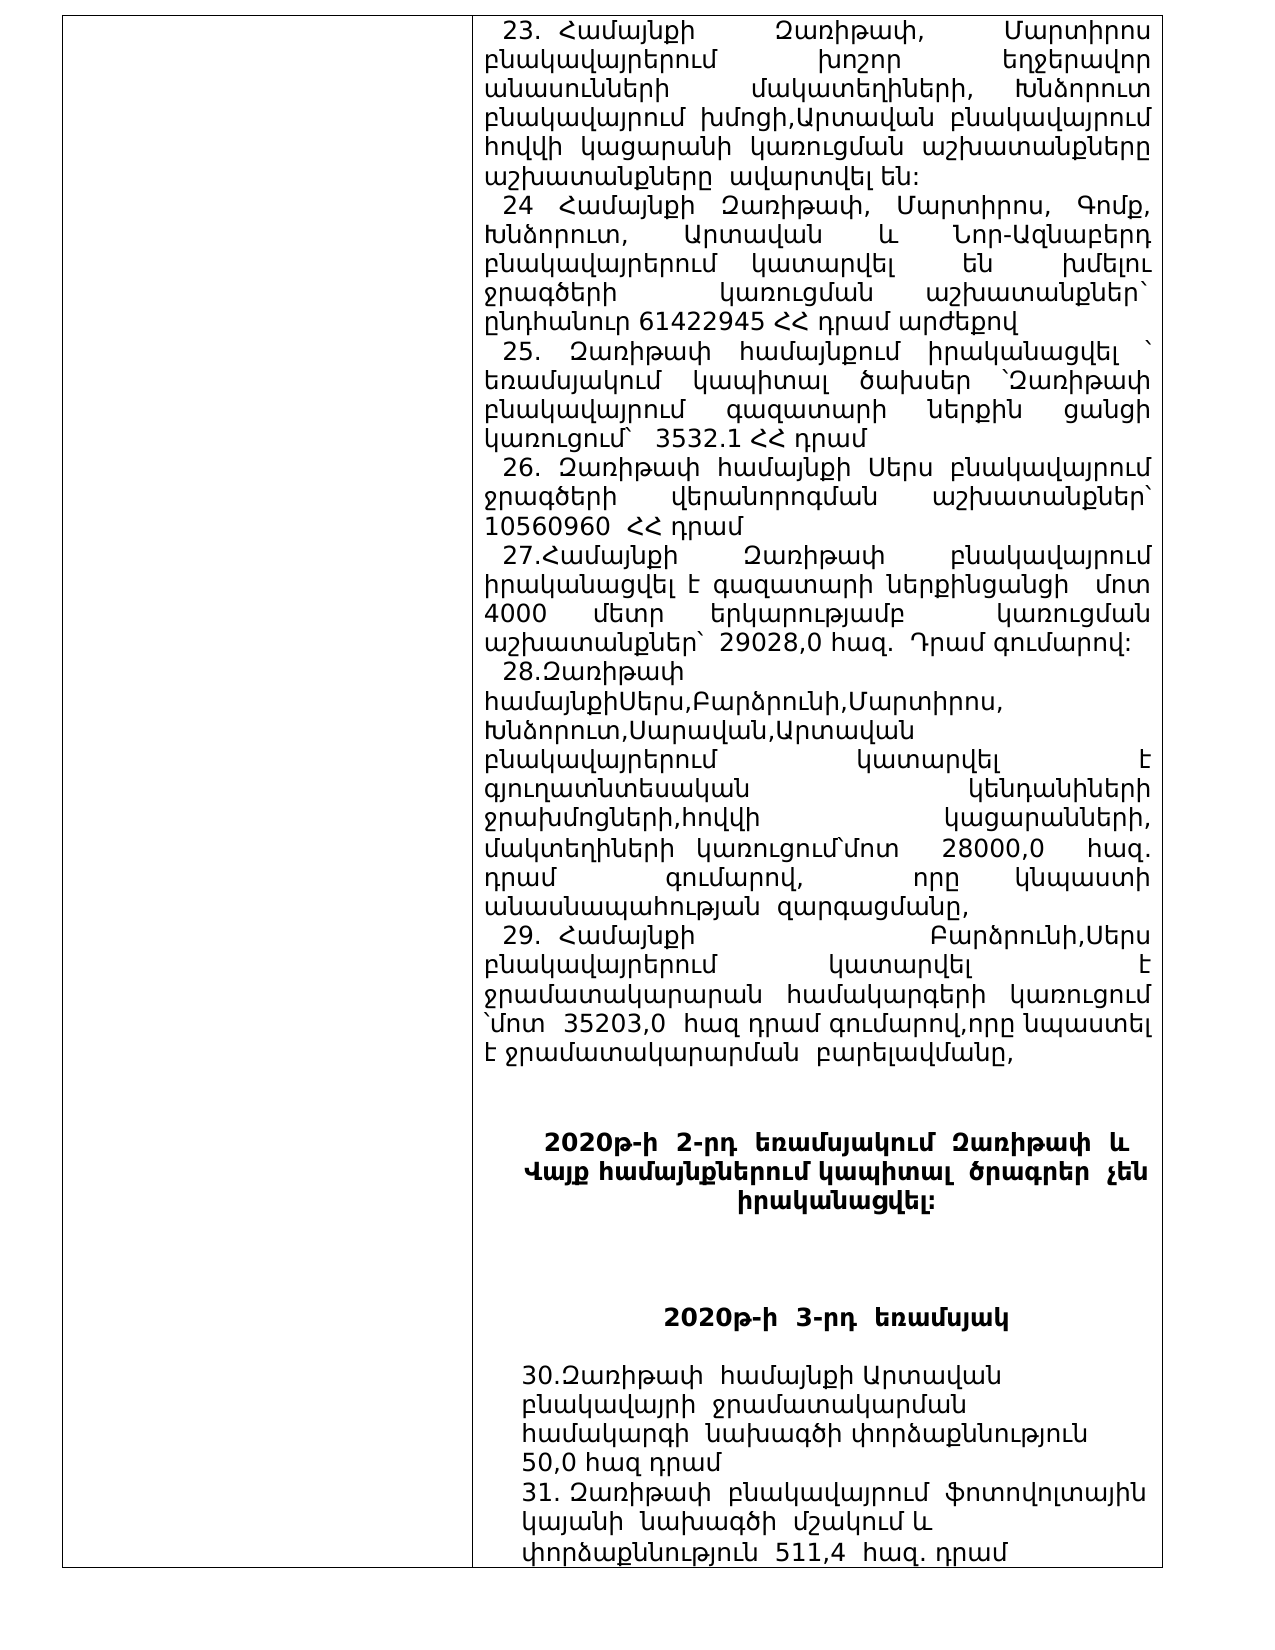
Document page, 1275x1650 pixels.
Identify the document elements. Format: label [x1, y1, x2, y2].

table_cell [473, 16, 1162, 1567]
table_cell [63, 16, 472, 1567]
